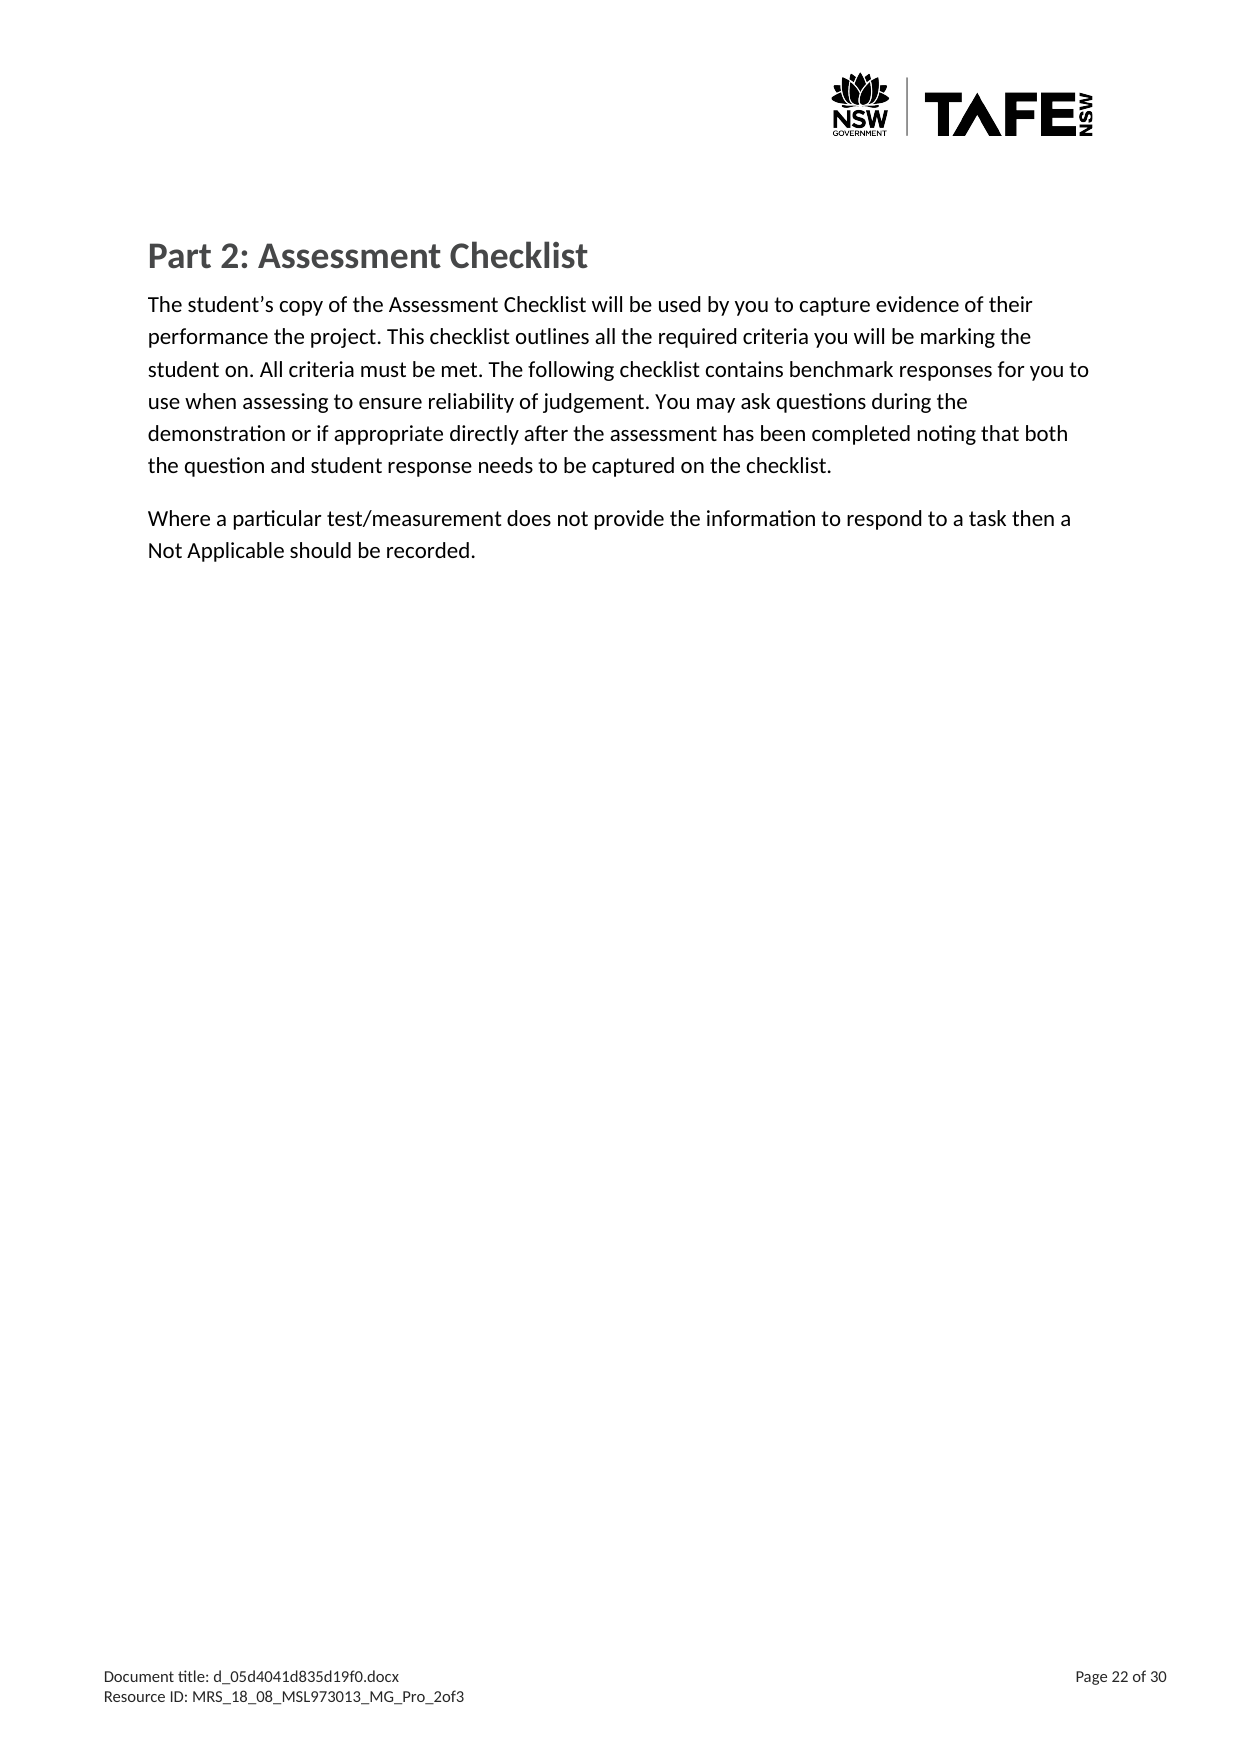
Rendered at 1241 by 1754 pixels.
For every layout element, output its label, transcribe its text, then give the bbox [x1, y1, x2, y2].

text The student’s copy of the Assessment Checklist will be used by you to capture evidence of their performance the project. This checklist outlines all the required criteria you will be marking the student on. All criteria must be met. The following checklist contains benchmark responses for you to use when assessing to ensure reliability of judgement. You may ask questions during the demonstration or if appropriate directly after the assessment has been completed noting that both the question and student response needs to be captured on the checklist. [148, 290, 1092, 479]
subtitle Part 2: Assessment Checklist [148, 232, 1092, 278]
text Where a particular test/measurement does not provide the information to respond to a task then a Not Applicable should be recorded. [148, 504, 1092, 564]
picture [831, 71, 1093, 137]
